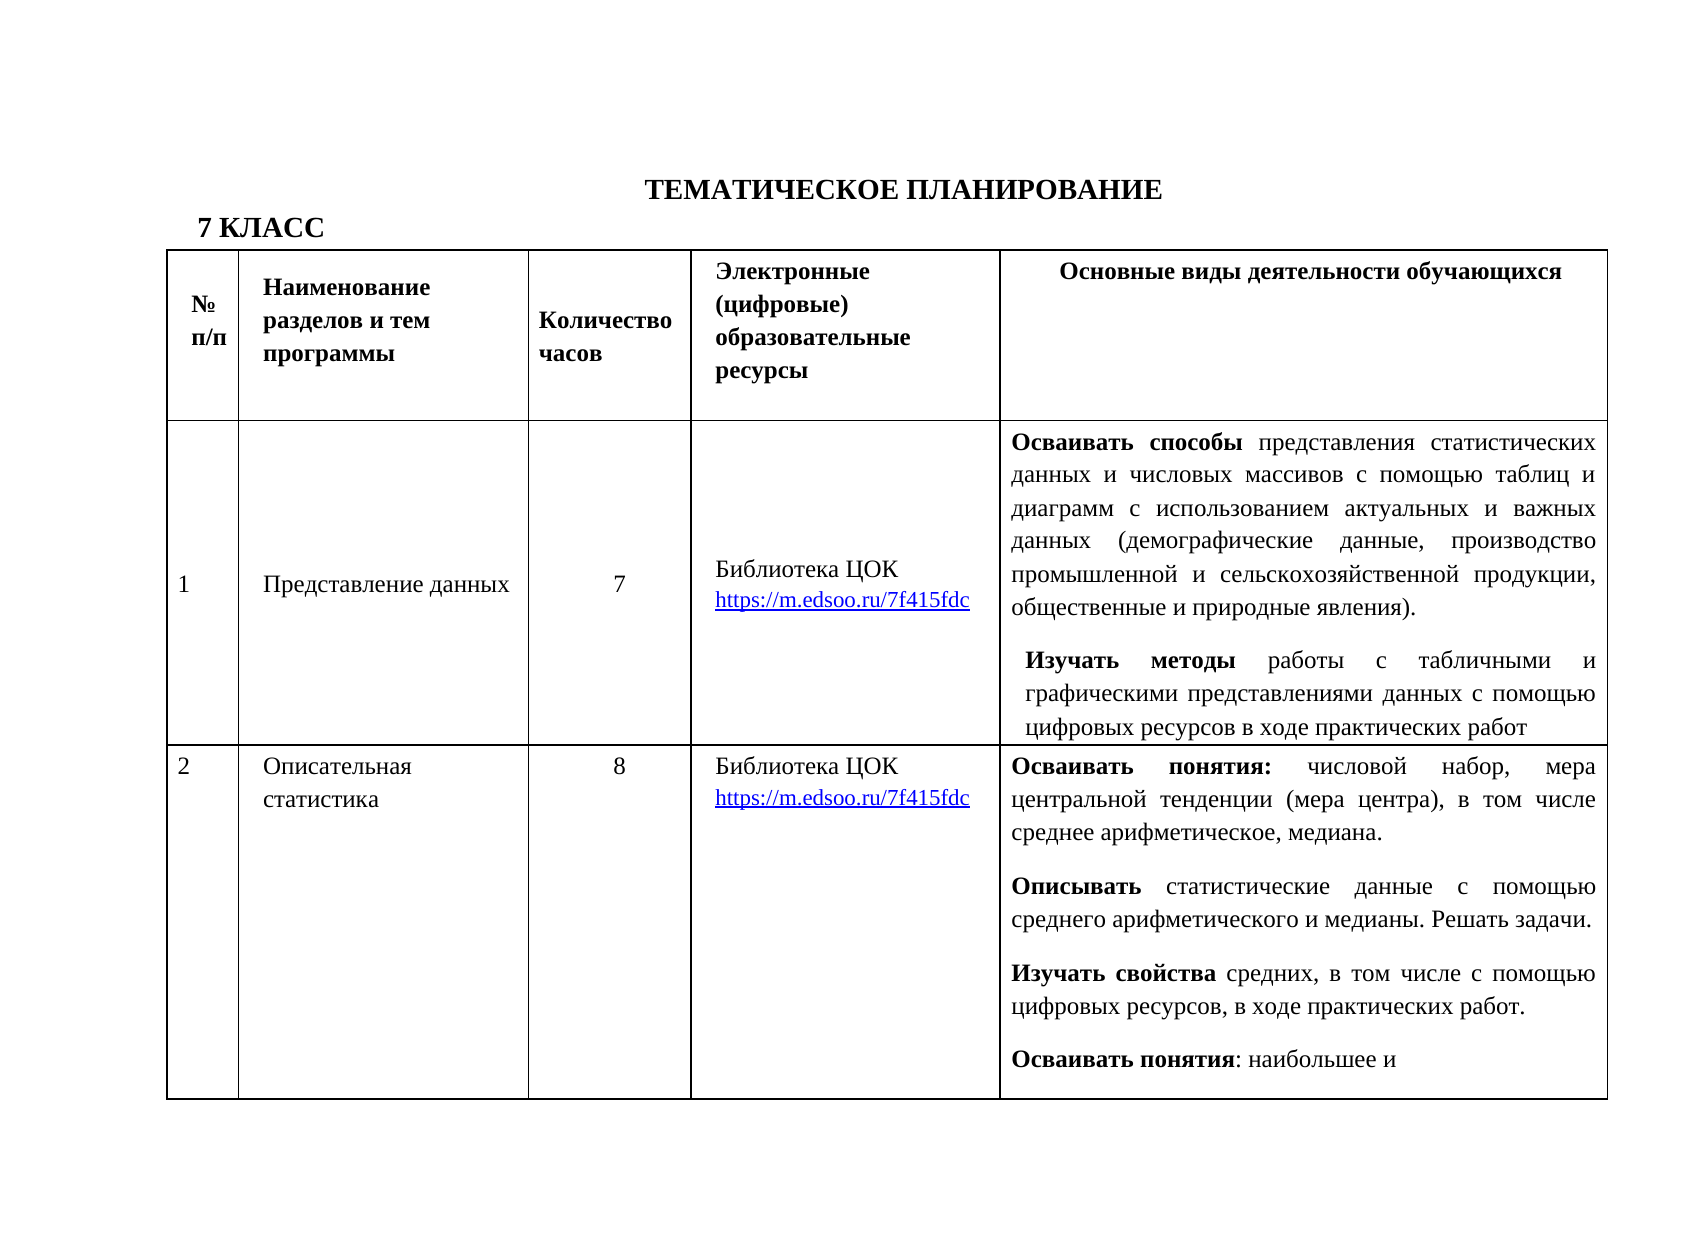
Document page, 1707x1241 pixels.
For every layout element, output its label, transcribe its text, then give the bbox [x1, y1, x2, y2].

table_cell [239, 746, 528, 1098]
table_header Количество часов [529, 251, 690, 420]
table_cell Представление данных [239, 421, 528, 744]
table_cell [1001, 746, 1607, 1098]
table_header Электронные (цифровые) образовательные ресурсы [692, 251, 999, 420]
table_cell Осваивать способы представления статистических данных и числовых массивов с помощью таблиц и диаграмм с использованием актуальных и важных данных (демографические данные, производство промышленной и сельскохозяйственной продукции, общественные и природные явления). Изучать методы работы с табличными и графическими представлениями данных с помощью цифровых ресурсов в ходе практических работ [1001, 421, 1607, 744]
table_cell Библиотека ЦОК https://m.edsoo.ru/7f415fdc [692, 421, 999, 744]
table_cell 8 [529, 746, 690, 1098]
text ТЕМАТИЧЕСКОЕ ПЛАНИРОВАНИЕ [190, 172, 1618, 206]
text 7 КЛАСС [190, 211, 1618, 244]
table_header № п/п [168, 251, 238, 420]
table_cell 1 [168, 421, 238, 744]
table_cell 2 [168, 746, 238, 1098]
table_cell 7 [529, 421, 690, 744]
table_header Наименование разделов и тем программы [239, 251, 528, 420]
table_header Основные виды деятельности обучающихся [1001, 251, 1607, 420]
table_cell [692, 746, 999, 1098]
